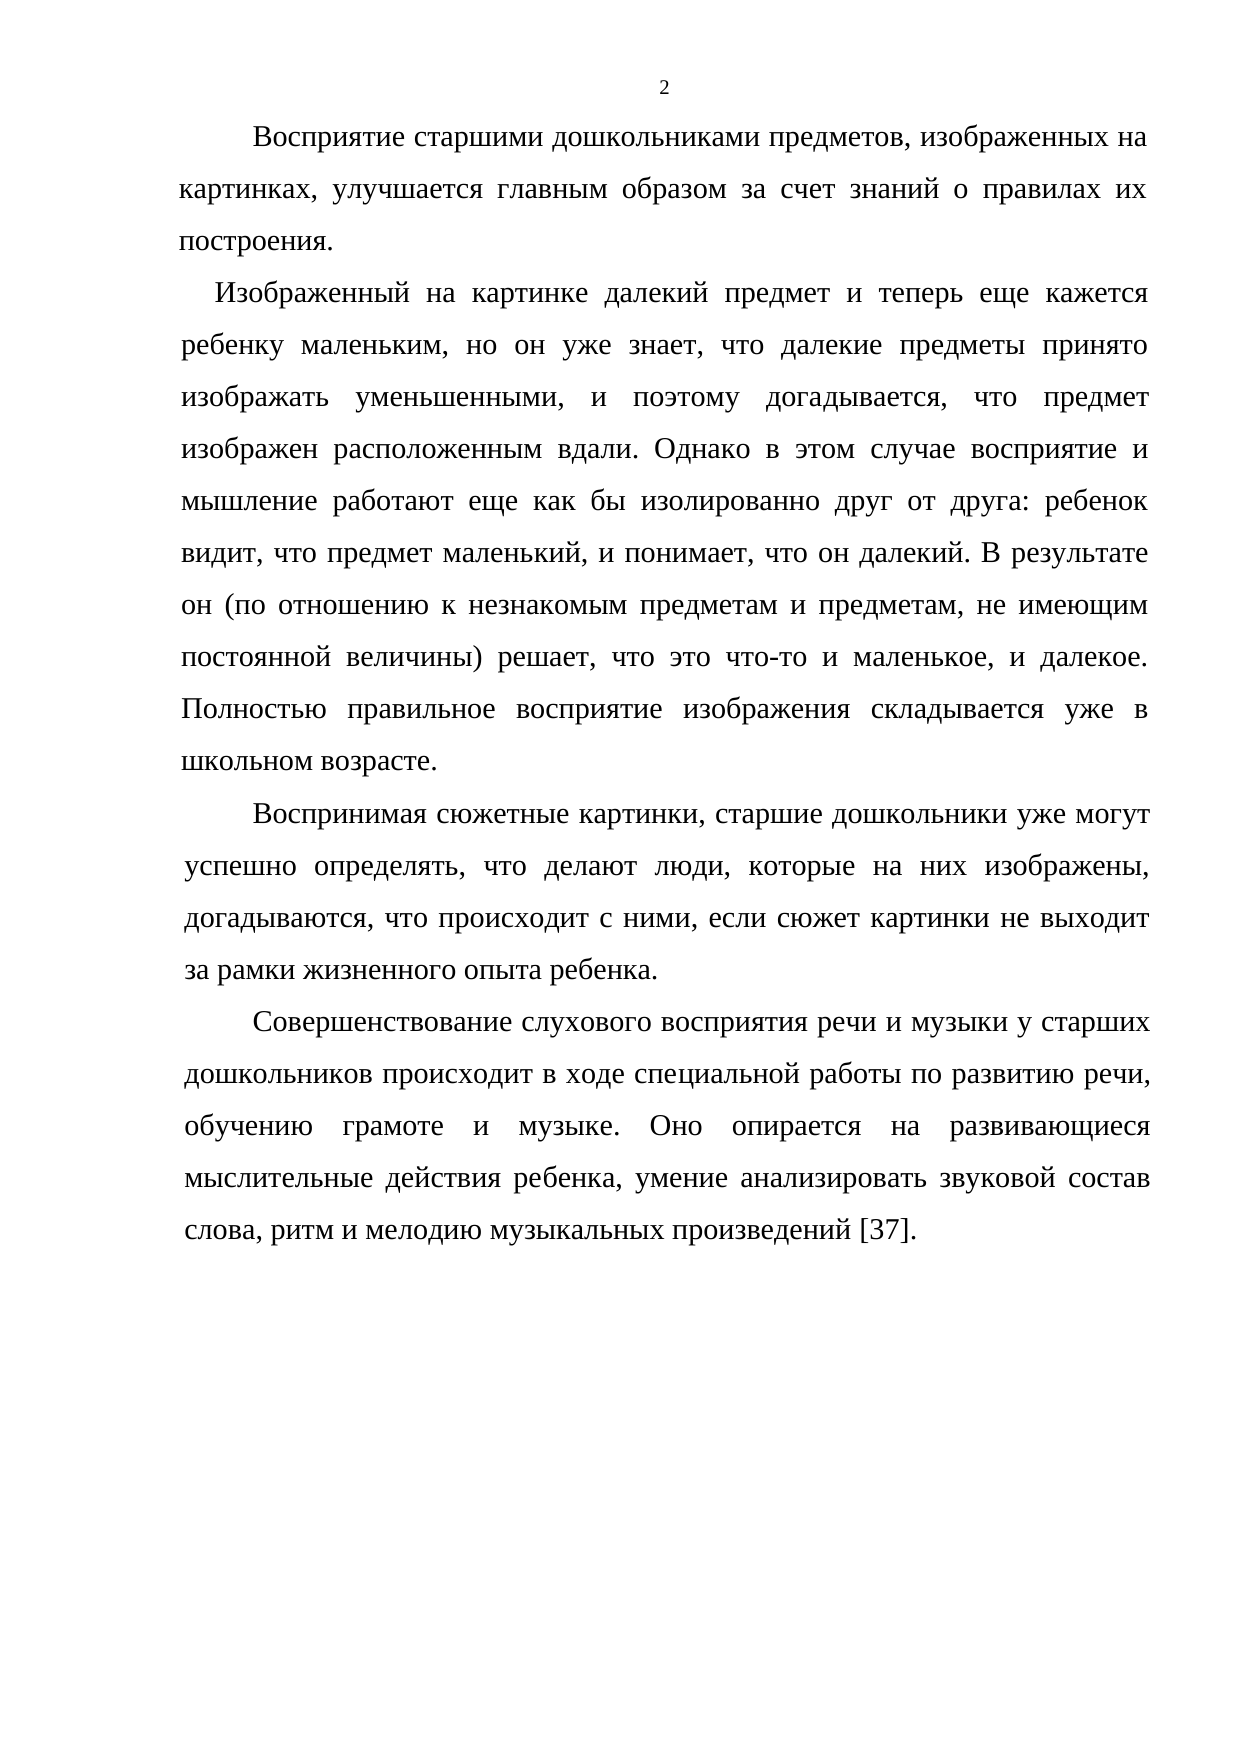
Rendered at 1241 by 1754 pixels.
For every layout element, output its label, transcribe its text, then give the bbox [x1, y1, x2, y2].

text Восприятие старшими дошкольниками предметов, изображенных на картинках, улучшается главным образом за счет знаний о правилах их построения. [179, 118, 1148, 257]
text Изображенный на картинке далекий предмет и теперь еще кажется ребенку маленьким, но он уже знает, что далекие предметы принято изображать уменьшенными, и поэтому догадывается, что предмет изображен расположенным вдали. Однако в этом случае восприятие и мышление работают еще как бы изолированно друг от друга: ребенок видит, что предмет маленький, и понимает, что он далекий. В результате он (по отношению к незнакомым предметам и предметам, не имеющим постоянной величины) решает, что это что-то и маленькое, и далекое. Полностью правильное восприятие изображения складывается уже в школьном возрасте. [181, 274, 1149, 777]
text Совершенствование слухового восприятия речи и музыки у старших дошкольников происходит в ходе специальной работы по развитию речи, обучению грамоте и музыке. Оно опирается на развивающиеся мыслительные действия ребенка, умение анализировать звуковой состав слова, ритм и мелодию музыкальных произведений [37]. [184, 1003, 1152, 1246]
text Воспринимая сюжетные картинки, старшие дошкольники уже могут успешно определять, что делают люди, которые на них изображены, догадываются, что происходит с ними, если сюжет картинки не выходит за рамки жизненного опыта ребенка. [184, 795, 1151, 986]
